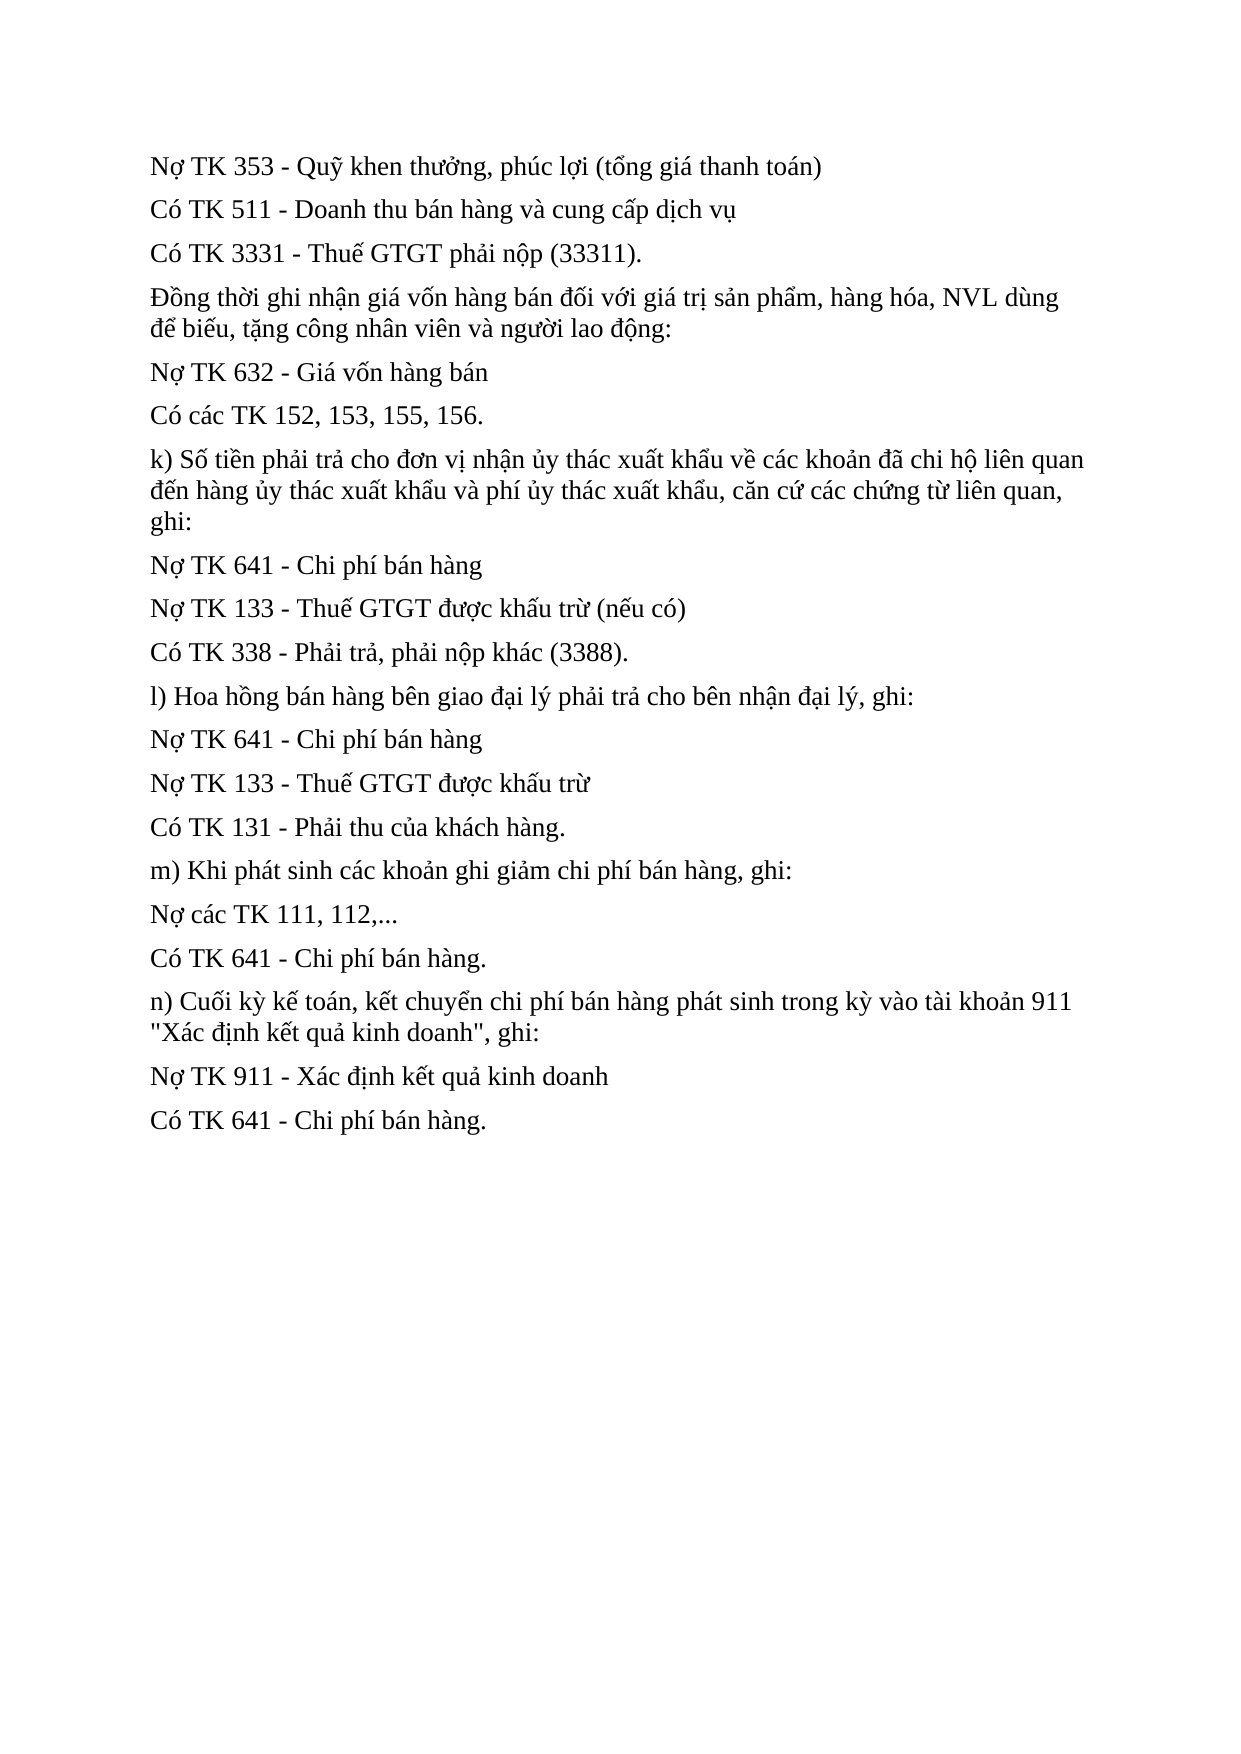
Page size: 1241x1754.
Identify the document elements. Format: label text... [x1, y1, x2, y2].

text k) Số tiền phải trả cho đơn vị nhận ủy thác xuất khẩu về các khoản đã chi hộ liên quan đến hàng ủy thác xuất khẩu và phí ủy thác xuất khẩu, căn cứ các chứng từ liên quan, ghi: [150, 443, 1090, 536]
text Nợ TK 911 - Xác định kết quả kinh doanh [150, 1060, 1090, 1091]
text Nợ TK 353 - Quỹ khen thưởng, phúc lợi (tổng giá thanh toán) [150, 150, 1090, 181]
text Có TK 511 - Doanh thu bán hàng và cung cấp dịch vụ [150, 194, 1090, 225]
text Nợ TK 632 - Giá vốn hàng bán [150, 356, 1090, 387]
text Nợ TK 641 - Chi phí bán hàng [150, 723, 1090, 755]
text m) Khi phát sinh các khoản ghi giảm chi phí bán hàng, ghi: [150, 854, 1090, 886]
text l) Hoa hồng bán hàng bên giao đại lý phải trả cho bên nhận đại lý, ghi: [150, 680, 1090, 711]
text Nợ TK 641 - Chi phí bán hàng [150, 549, 1090, 580]
text n) Cuối kỳ kế toán, kết chuyển chi phí bán hàng phát sinh trong kỳ vào tài khoản 911 "Xác định kết quả kinh doanh", ghi: [150, 985, 1090, 1048]
text Nợ các TK 111, 112,... [150, 898, 1090, 929]
text Nợ TK 133 - Thuế GTGT được khấu trừ (nếu có) [150, 593, 1090, 624]
text Đồng thời ghi nhận giá vốn hàng bán đối với giá trị sản phẩm, hàng hóa, NVL dùng để biếu, tặng công nhân viên và người lao động: [150, 281, 1090, 343]
text Có các TK 152, 153, 155, 156. [150, 399, 1090, 431]
text Có TK 338 - Phải trả, phải nộp khác (3388). [150, 636, 1090, 667]
text Có TK 131 - Phải thu của khách hàng. [150, 811, 1090, 842]
text Có TK 641 - Chi phí bán hàng. [150, 1104, 1090, 1135]
text Có TK 641 - Chi phí bán hàng. [150, 942, 1090, 973]
text Có TK 3331 - Thuế GTGT phải nộp (33311). [150, 237, 1090, 268]
text Nợ TK 133 - Thuế GTGT được khấu trừ [150, 767, 1090, 798]
